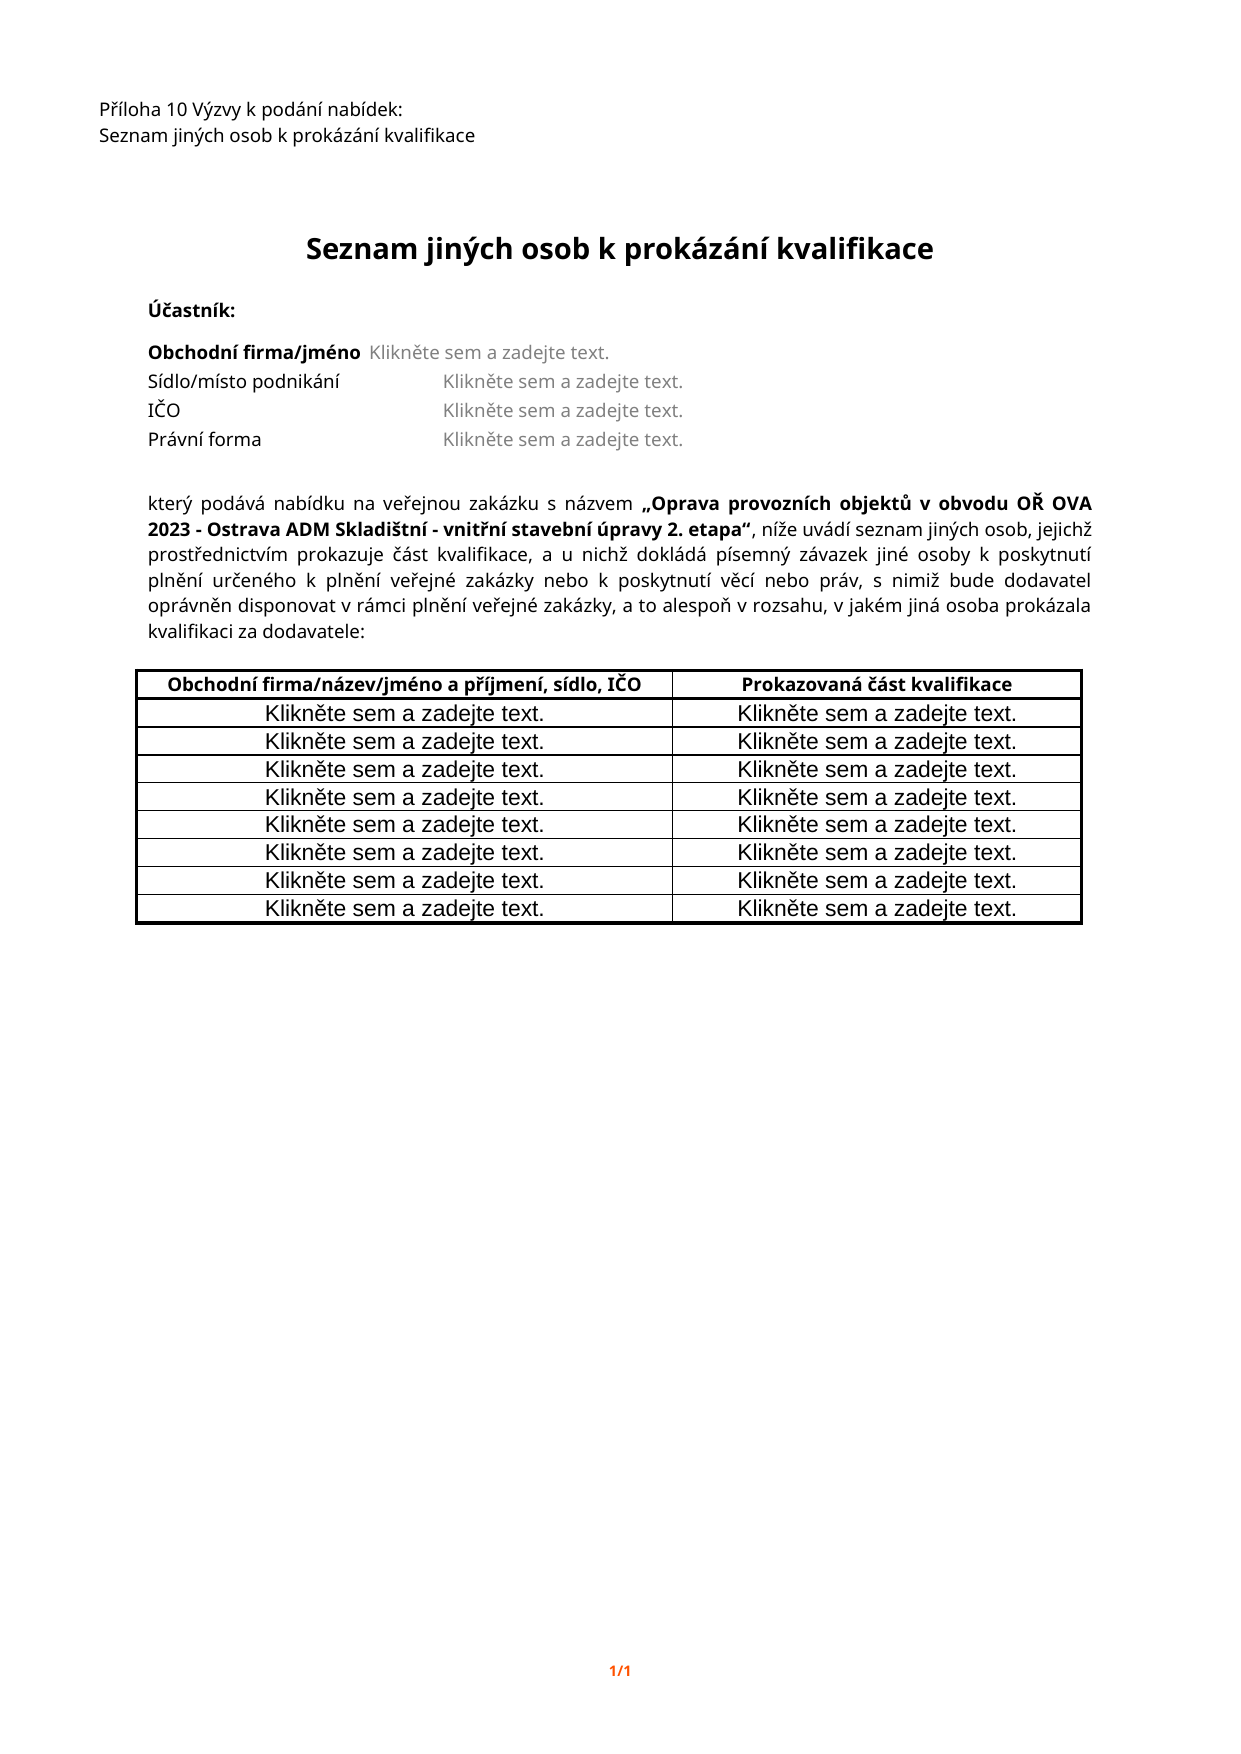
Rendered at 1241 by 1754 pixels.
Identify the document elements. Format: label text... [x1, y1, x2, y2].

title Seznam jiných osob k prokázání kvalifikace [148, 228, 1093, 268]
text Účastník: [148, 293, 1093, 324]
text který podává nabídku na veřejnou zakázku s názvem „Oprava provozních objektů v obvodu OŘ OVA 2023 - Ostrava ADM Skladištní - vnitřní stavební úpravy 2. etapa“, níže uvádí seznam jiných osob, jejichž prostřednictvím prokazuje část kvalifikace, a u nichž dokládá písemný závazek jiné osoby k poskytnutí plnění určeného k plnění veřejné zakázky nebo k poskytnutí věcí nebo práv, s nimiž bude dodavatel oprávněn disponovat v rámci plnění veřejné zakázky, a to alespoň v rozsahu, v jakém jiná osoba prokázala kvalifikaci za dodavatele: [148, 490, 1093, 643]
text Právní forma [148, 423, 1093, 452]
text Obchodní firma/jméno [148, 336, 1093, 365]
text IČO [148, 394, 1093, 423]
table_header Obchodní firma/název/jméno a příjmení, sídlo, IČO [138, 672, 672, 697]
table_header Prokazovaná část kvalifikace [673, 672, 1080, 697]
text Sídlo/místo podnikání [148, 365, 1093, 394]
